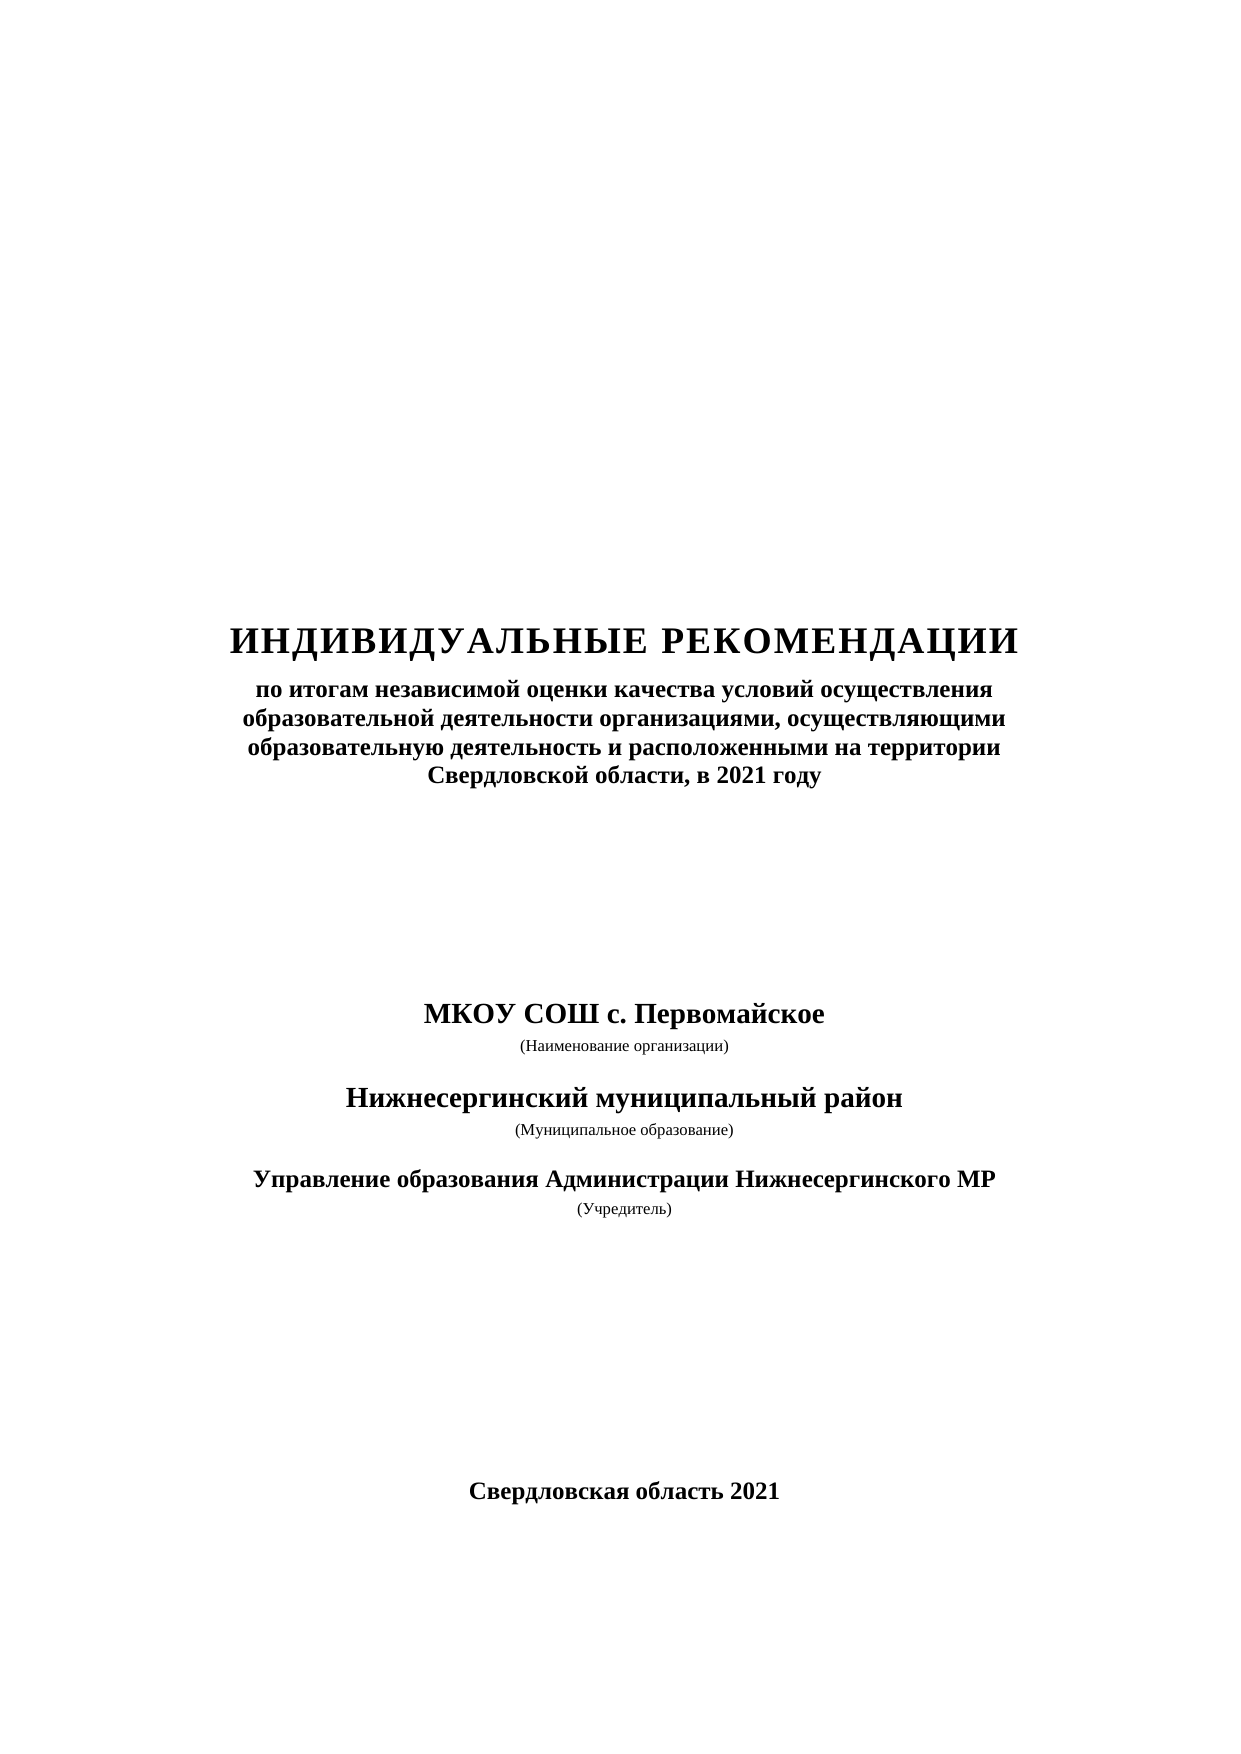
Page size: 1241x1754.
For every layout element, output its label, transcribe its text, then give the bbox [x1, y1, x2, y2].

text по итогам независимой оценки качества условий осуществления образовательной деятельности организациями, осуществляющими образовательную деятельность и расположенными на территории Свердловской области, в 2021 году [177, 674, 1071, 789]
text ИНДИВИДУАЛЬНЫЕ РЕКОМЕНДАЦИИ [177, 619, 1071, 662]
text Свердловская область 2021 [177, 1476, 1071, 1505]
text Нижнесергинский муниципальный район [177, 1080, 1071, 1114]
text (Наименование организации) [177, 1036, 1071, 1055]
text Управление образования Администрации Нижнесергинского МР [177, 1164, 1071, 1193]
text (Муниципальное образование) [177, 1120, 1071, 1139]
text МКОУ СОШ с. Первомайское [177, 996, 1071, 1030]
text (Учредитель) [177, 1199, 1071, 1218]
